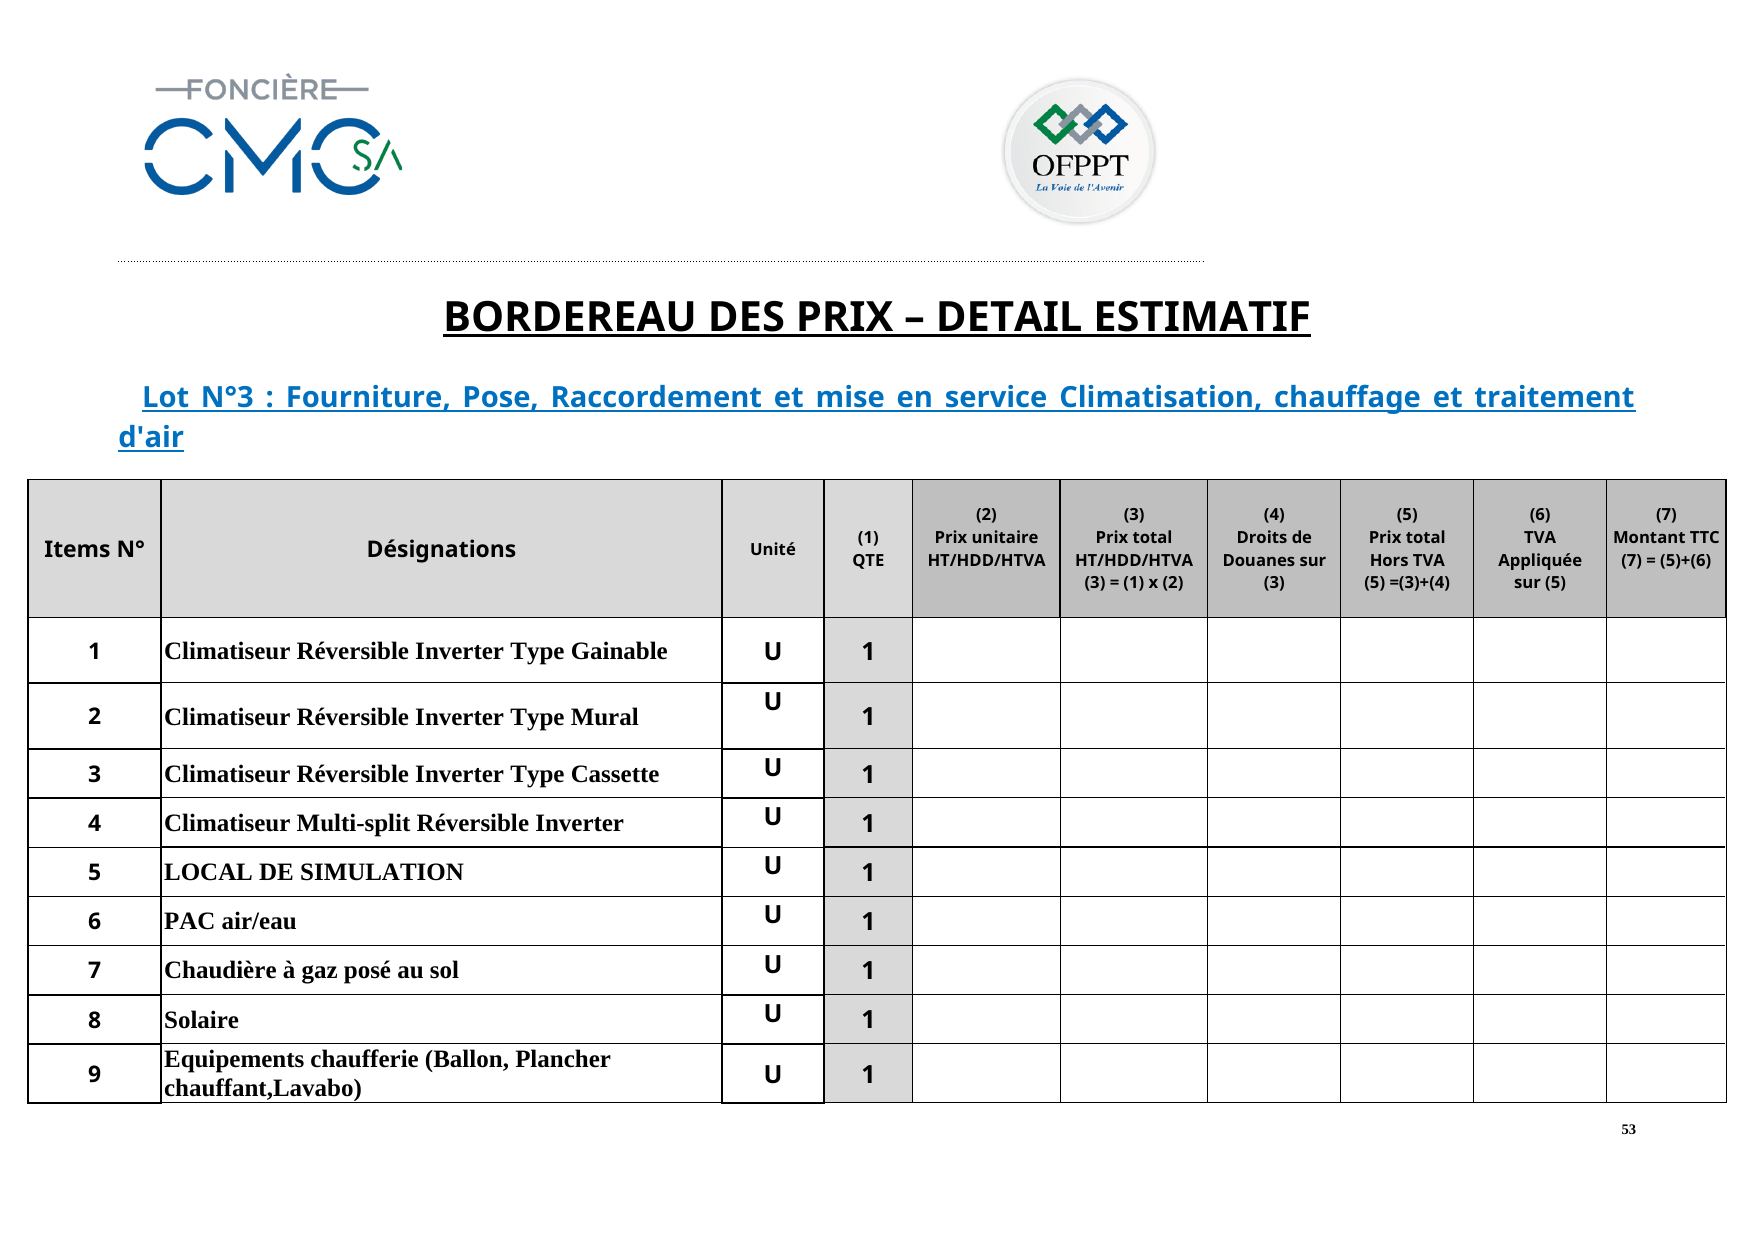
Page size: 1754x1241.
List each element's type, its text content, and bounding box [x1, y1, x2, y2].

table_cell [1208, 798, 1340, 846]
table_cell U [723, 897, 823, 945]
picture [144, 73, 403, 195]
table_cell [1607, 846, 1726, 896]
table_cell [1607, 797, 1726, 846]
table_cell [1061, 683, 1207, 748]
table_cell LOCAL DE SIMULATION [162, 848, 721, 896]
table_cell [1474, 897, 1606, 945]
table_cell [1208, 618, 1340, 682]
table_cell [1341, 995, 1473, 1043]
table_cell [1061, 848, 1207, 896]
table_cell [1474, 1044, 1606, 1102]
table_cell 8 [29, 996, 160, 1043]
table_cell [1607, 618, 1726, 682]
table_cell [913, 683, 1060, 748]
table_cell 1 [825, 683, 912, 748]
table_cell [1341, 798, 1473, 846]
table_cell [1061, 946, 1207, 994]
table_cell 1 [825, 946, 912, 994]
table_cell 1 [825, 848, 912, 896]
table_cell [1061, 618, 1207, 682]
table_cell [1061, 749, 1207, 797]
table_header (6) TVA Appliquée sur (5) [1474, 480, 1606, 617]
table_cell 9 [29, 1045, 160, 1102]
table_cell [1061, 995, 1207, 1043]
table_cell [1208, 683, 1340, 748]
table_cell U [723, 750, 823, 797]
table_cell U [723, 1045, 823, 1102]
table_cell Climatiseur Multi-split Réversible Inverter [162, 798, 721, 846]
table_cell [1208, 848, 1340, 896]
table_cell Climatiseur Réversible Inverter Type Cassette [162, 749, 721, 797]
table_cell Chaudière à gaz posé au sol [162, 946, 721, 994]
table_cell 1 [825, 995, 912, 1043]
table_cell 1 [825, 1044, 912, 1102]
table_cell U [723, 848, 823, 896]
table_cell U [723, 684, 823, 748]
table_cell [1607, 1043, 1726, 1102]
table_cell [1474, 848, 1606, 896]
table_cell Climatiseur Réversible Inverter Type Mural [162, 683, 721, 748]
table_header (5) Prix total Hors TVA (5) =(3)+(4) [1341, 480, 1473, 617]
table_cell U [723, 946, 823, 994]
table_cell [913, 946, 1060, 994]
table_header (2) Prix unitaire HT/HDD/HTVA [913, 480, 1059, 617]
table_cell [1341, 1044, 1473, 1102]
table_cell [913, 897, 1060, 945]
table_header Items N° [29, 480, 160, 617]
table_header (4) Droits de Douanes sur (3) [1208, 480, 1340, 617]
table_cell 2 [29, 684, 160, 748]
table_cell [1474, 995, 1606, 1043]
table_cell U [723, 618, 823, 682]
table_cell [1474, 618, 1606, 682]
table_cell 1 [29, 618, 160, 682]
table_cell [913, 798, 1060, 846]
table_cell PAC air/eau [162, 897, 721, 945]
table_cell [913, 1044, 1060, 1102]
table_cell 7 [29, 946, 160, 994]
table_cell U [723, 799, 823, 846]
table_cell [1208, 1044, 1340, 1102]
table_header (7) Montant TTC (7) = (5)+(6) [1607, 480, 1725, 617]
table_header (3) Prix total HT/HDD/HTVA (3) = (1) x (2) [1061, 480, 1207, 617]
table_cell [1341, 897, 1473, 945]
table_cell [913, 995, 1060, 1043]
table_cell [1474, 749, 1606, 797]
table_header Unité [723, 480, 823, 617]
table_cell [1061, 798, 1207, 846]
table_cell [1208, 749, 1340, 797]
table_cell [913, 749, 1060, 797]
table_cell [1341, 749, 1473, 797]
table_cell 6 [29, 897, 160, 945]
table_cell [1474, 946, 1606, 994]
table_cell [1341, 946, 1473, 994]
table_cell [1341, 848, 1473, 896]
text BORDEREAU DES PRIX – DETAIL ESTIMATIF [118, 286, 1636, 343]
table_cell [1607, 896, 1726, 945]
table_cell Climatiseur Réversible Inverter Type Gainable [162, 618, 721, 682]
table_cell 4 [29, 799, 160, 846]
table_cell [913, 848, 1060, 896]
table_cell [1341, 683, 1473, 748]
table_cell [1607, 682, 1726, 748]
table_cell [1474, 798, 1606, 846]
table_cell [1341, 618, 1473, 682]
table_cell [1607, 945, 1726, 994]
table_cell [1061, 1044, 1207, 1102]
table_header (1) QTE [825, 480, 912, 617]
table_cell Equipements chaufferie (Ballon, Plancher chauffant,Lavabo) [162, 1044, 721, 1102]
table_cell [1607, 994, 1726, 1043]
table_cell [1208, 995, 1340, 1043]
table_cell Solaire [162, 995, 721, 1043]
table_cell [913, 618, 1060, 682]
table_cell [1208, 946, 1340, 994]
table_cell 5 [29, 848, 160, 896]
table_cell [1208, 897, 1340, 945]
table_cell U [723, 996, 823, 1043]
table_cell [1061, 897, 1207, 945]
table_cell 3 [29, 750, 160, 797]
table_cell 1 [825, 897, 912, 945]
table_cell [1474, 683, 1606, 748]
table_cell [1607, 748, 1726, 797]
picture [997, 73, 1161, 229]
table_cell 1 [825, 798, 912, 846]
table_header Désignations [162, 480, 721, 617]
table_cell 1 [825, 749, 912, 797]
text Lot N°3 : Fourniture, Pose, Raccordement et mise en service Climatisation, chauffage et traitement d'air [118, 377, 1636, 456]
table_cell 1 [825, 618, 912, 682]
